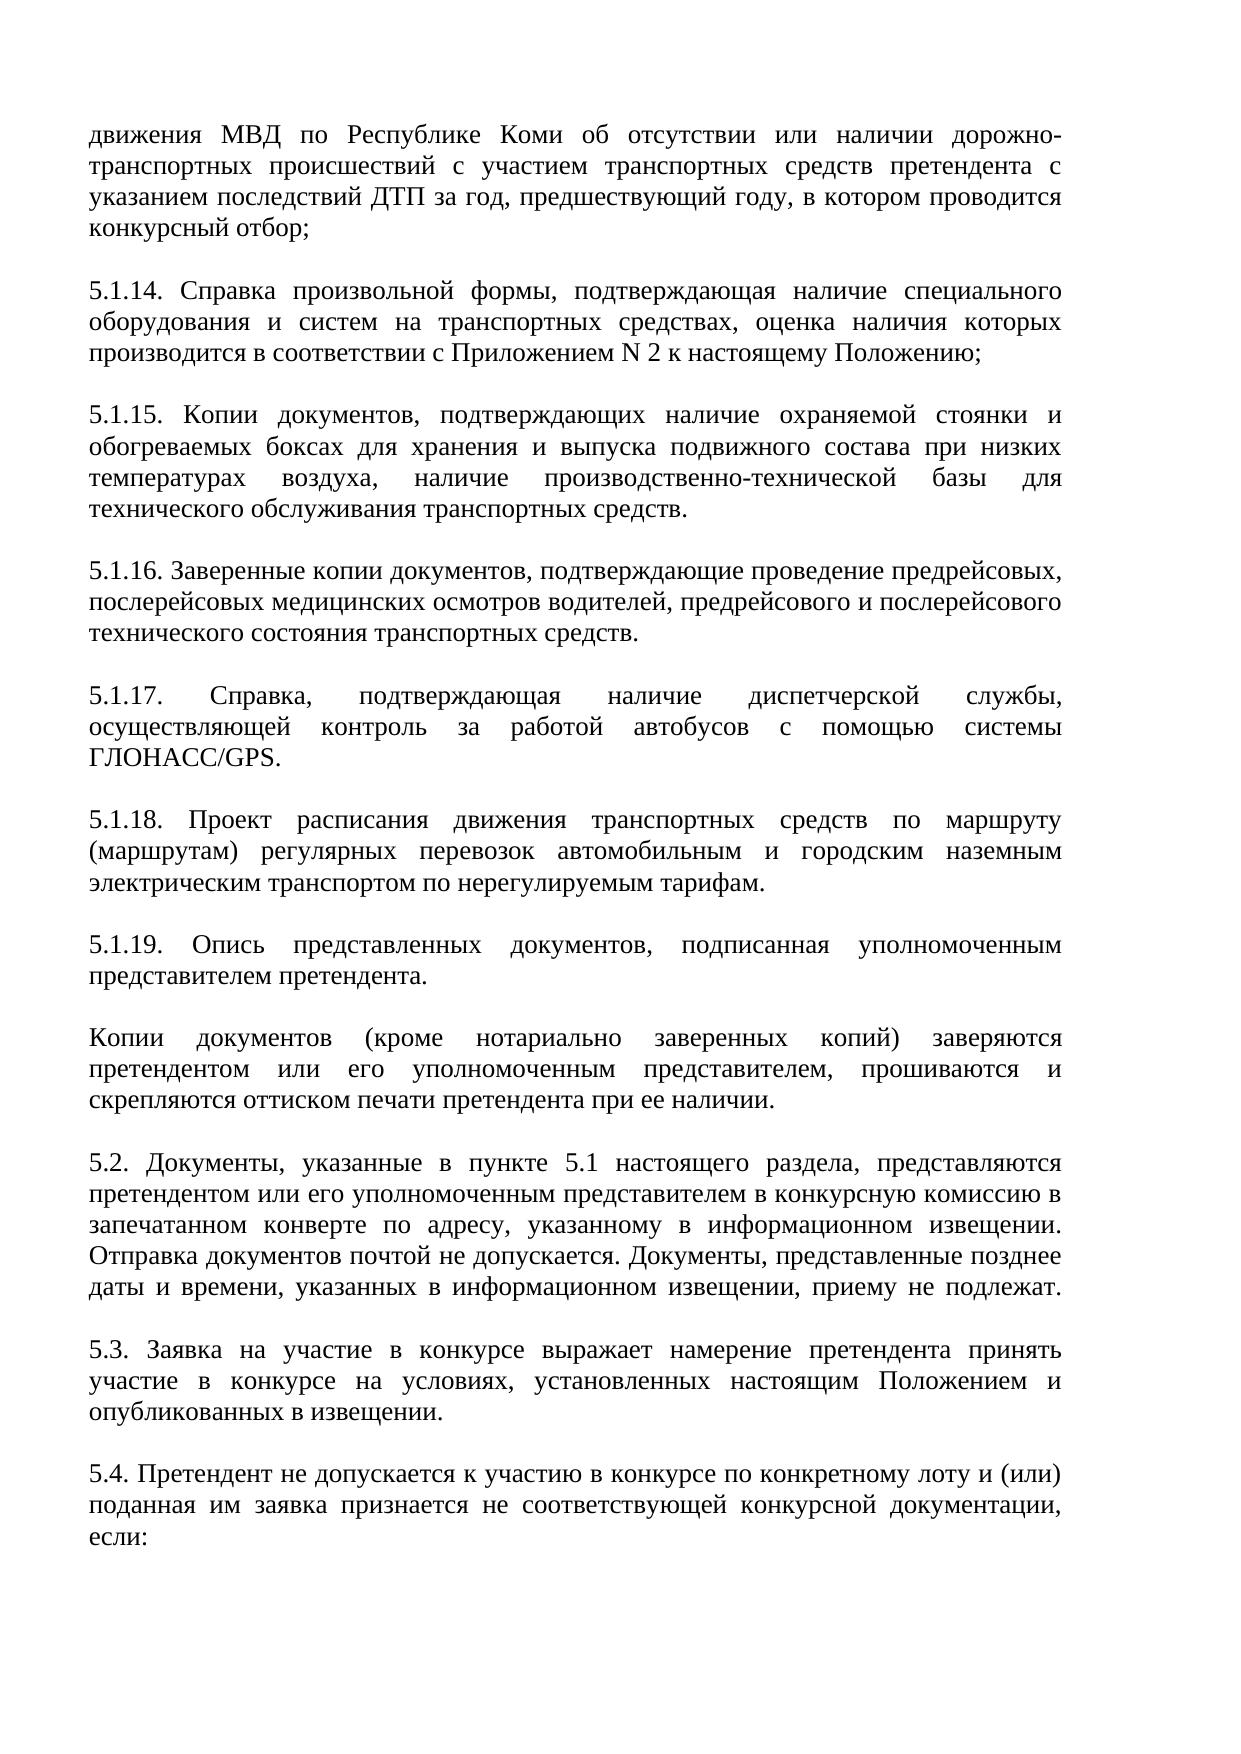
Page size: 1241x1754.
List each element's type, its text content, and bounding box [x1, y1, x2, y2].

text 5.2. Документы, указанные в пункте 5.1 настоящего раздела, представляются претендентом или его уполномоченным представителем в конкурсную комиссию в запечатанном конверте по адресу, указанному в информационном извещении. Отправка документов почтой не допускается. Документы, представленные позднее даты и времени, указанных в информационном извещении, приему не подлежат. 5.3. Заявка на участие в конкурсе выражает намерение претендента принять участие в конкурсе на условиях, установленных настоящим Положением и опубликованных в извещении. [89, 1115, 1063, 1426]
text 5.1.15. Копии документов, подтверждающих наличие охраняемой стоянки и обогреваемых боксах для хранения и выпуска подвижного состава при низких температурах воздуха, наличие производственно-технической базы для технического обслуживания транспортных средств. [89, 367, 1063, 523]
text 5.1.19. Опись представленных документов, подписанная уполномоченным представителем претендента. [89, 897, 1063, 990]
text 5.1.14. Справка произвольной формы, подтверждающая наличие специального оборудования и систем на транспортных средствах, оценка наличия которых производится в соответствии с Приложением N 2 к настоящему Положению; [89, 243, 1063, 367]
text 5.1.16. Заверенные копии документов, подтверждающие проведение предрейсовых, послерейсовых медицинских осмотров водителей, предрейсового и послерейсового технического состояния транспортных средств. [89, 523, 1063, 648]
text 5.4. Претендент не допускается к участию в конкурсе по конкретному лоту и (или) поданная им заявка признается не соответствующей конкурсной документации, если: [89, 1426, 1063, 1551]
text Копии документов (кроме нотариально заверенных копий) заверяются претендентом или его уполномоченным представителем, прошиваются и скрепляются оттиском печати претендента при ее наличии. [89, 990, 1063, 1115]
text 5.1.17. Справка, подтверждающая наличие диспетчерской службы, осуществляющей контроль за работой автобусов с помощью системы ГЛОНАСС/GPS. 5.1.18. Проект расписания движения транспортных средств по маршруту (маршрутам) регулярных перевозок автомобильным и городским наземным электрическим транспортом по нерегулируемым тарифам. [89, 648, 1063, 897]
